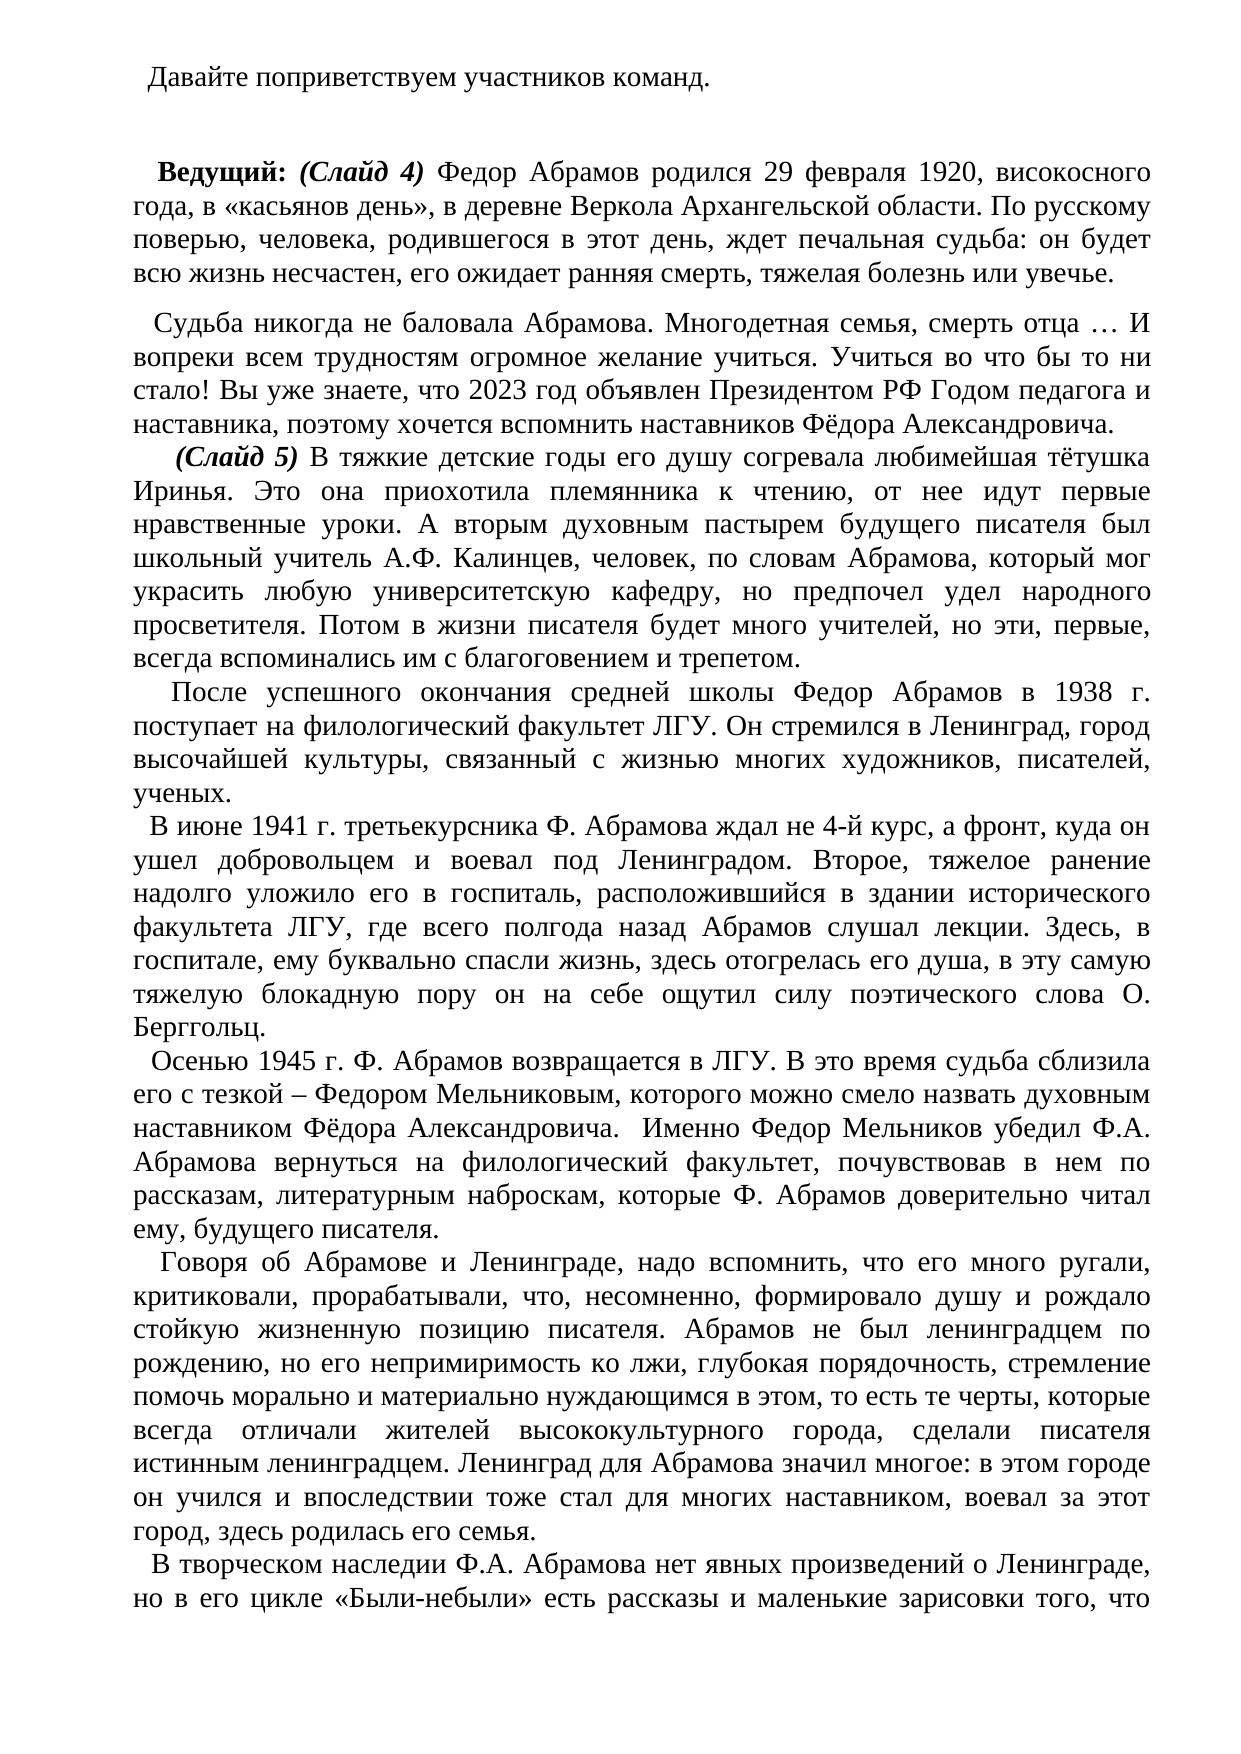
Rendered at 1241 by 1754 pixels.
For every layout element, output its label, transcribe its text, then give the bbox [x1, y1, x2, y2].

text Осенью 1945 г. Ф. Абрамов возвращается в ЛГУ. В это время судьба сблизила его с тезкой – Федором Мельниковым, которого можно смело назвать духовным наставником Фёдора Александровича. Именно Федор Мельников убедил Ф.А. Абрамова вернуться на филологический факультет, почувствовав в нем по рассказам, литературным наброскам, которые Ф. Абрамов доверительно читал ему, будущего писателя. [133, 1043, 1152, 1244]
text В июне 1941 г. третьекурсника Ф. Абрамова ждал не 4-й курс, а фронт, куда он ушел добровольцем и воевал под Ленинградом. Второе, тяжелое ранение надолго уложило его в госпиталь, расположившийся в здании исторического факультета ЛГУ, где всего полгода назад Абрамов слушал лекции. Здесь, в госпитале, ему буквально спасли жизнь, здесь отогрелась его душа, в эту самую тяжелую блокадную пору он на себе ощутил силу поэтического слова О. Берггольц. [133, 808, 1152, 1043]
text Говоря об Абрамове и Ленинграде, надо вспомнить, что его много ругали, критиковали, прорабатывали, что, несомненно, формировало душу и рождало стойкую жизненную позицию писателя. Абрамов не был ленинградцем по рождению, но его непримиримость ко лжи, глубокая порядочность, стремление помочь морально и материально нуждающимся в этом, то есть те черты, которые всегда отличали жителей высококультурного города, сделали писателя истинным ленинградцем. Ленинград для Абрамова значил многое: в этом городе он учился и впоследствии тоже стал для многих наставником, воевал за этот город, здесь родилась его семья. [133, 1244, 1152, 1546]
text Давайте поприветствуем участников команд. [133, 59, 1152, 93]
text Судьба никогда не баловала Абрамова. Многодетная семья, смерть отца … И вопреки всем трудностям огромное желание учиться. Учиться во что бы то ни стало! Вы уже знаете, что 2023 год объявлен Президентом РФ Годом педагога и наставника, поэтому хочется вспомнить наставников Фёдора Александровича. [133, 305, 1152, 439]
text Ведущий: (Слайд 4) Федор Абрамов родился 29 февраля 1920, високосного года, в «касьянов день», в деревне Веркола Архангельской области. По русскому поверью, человека, родившегося в этот день, ждет печальная судьба: он будет всю жизнь несчастен, его ожидает ранняя смерть, тяжелая болезнь или увечье. [133, 154, 1152, 288]
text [133, 1546, 1152, 1613]
text После успешного окончания средней школы Федор Абрамов в 1938 г. поступает на филологический факультет ЛГУ. Он стремился в Ленинград, город высочайшей культуры, связанный с жизнью многих художников, писателей, ученых. [133, 674, 1152, 808]
text (Слайд 5) В тяжкие детские годы его душу согревала любимейшая тётушка Иринья. Это она приохотила племянника к чтению, от нее идут первые нравственные уроки. А вторым духовным пастырем будущего писателя был школьный учитель А.Ф. Калинцев, человек, по словам Абрамова, который мог украсить любую университетскую кафедру, но предпочел удел народного просветителя. Потом в жизни писателя будет много учителей, но эти, первые, всегда вспоминались им с благоговением и трепетом. [133, 439, 1152, 674]
